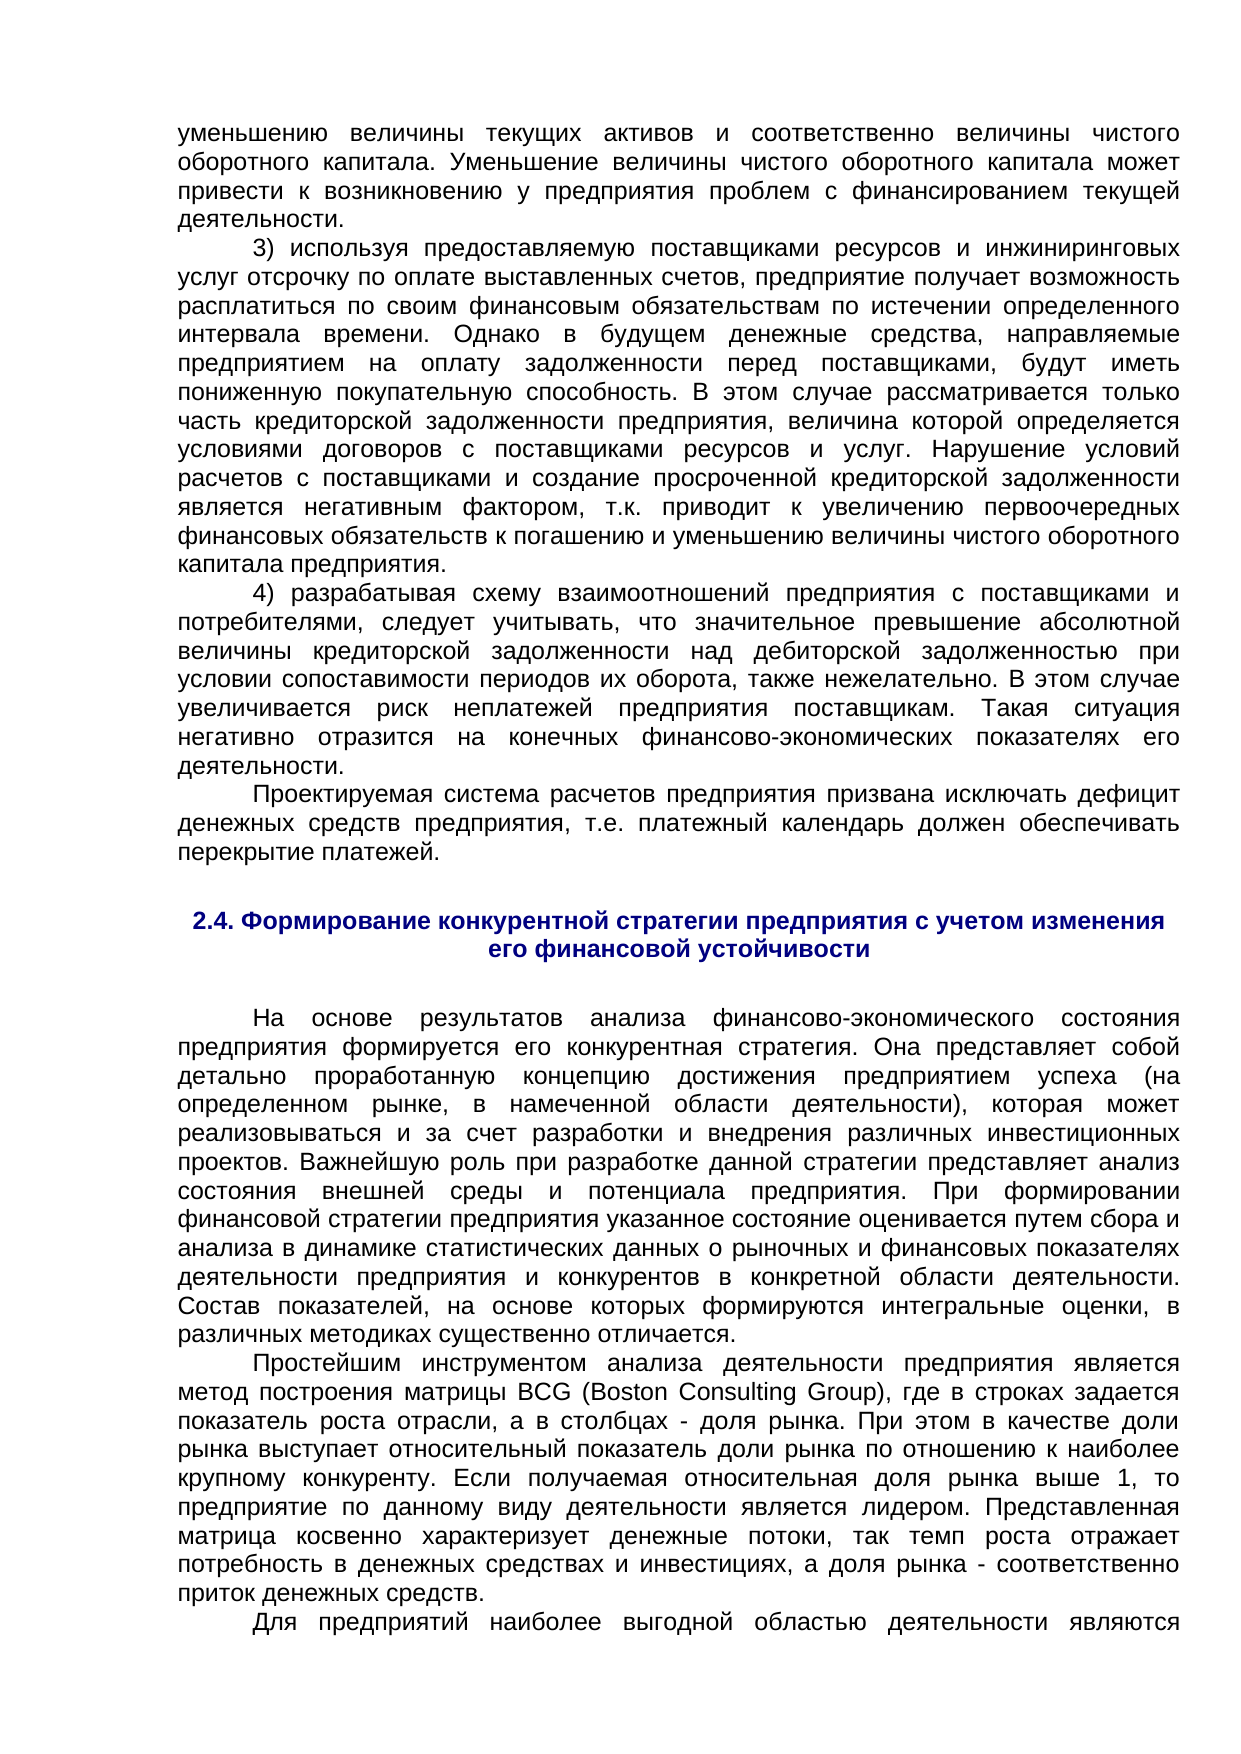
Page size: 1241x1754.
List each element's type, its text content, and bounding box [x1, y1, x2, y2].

subtitle 2.4. Формирование конкурентной стратегии предприятия с учетом изменения его финансовой устойчивости [177, 906, 1181, 963]
text На основе результатов анализа финансово-экономического состояния предприятия формируется его конкурентная стратегия. Она представляет собой детально проработанную концепцию достижения предприятием успеха (на определенном рынке, в намеченной области деятельности), которая может реализовываться и за счет разработки и внедрения различных инвестиционных проектов. Важнейшую роль при разработке данной стратегии представляет анализ состояния внешней среды и потенциала предприятия. При формировании финансовой стратегии предприятия указанное состояние оценивается путем сбора и анализа в динамике статистических данных о рыночных и финансовых показателях деятельности предприятия и конкурентов в конкретной области деятельности. Состав показателей, на основе которых формируются интегральные оценки, в различных методиках существенно отличается. [177, 1003, 1181, 1348]
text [177, 1607, 1181, 1636]
text 4) разрабатывая схему взаимоотношений предприятия с поставщиками и потребителями, следует учитывать, что значительное превышение абсолютной величины кредиторской задолженности над дебиторской задолженностью при условии сопоставимости периодов их оборота, также нежелательно. В этом случае увеличивается риск неплатежей предприятия поставщикам. Такая ситуация негативно отразится на конечных финансово-экономических показателях его деятельности. [177, 578, 1181, 779]
text Проектируемая система расчетов предприятия призвана исключать дефицит денежных средств предприятия, т.е. платежный календарь должен обеспечивать перекрытие платежей. [177, 779, 1181, 866]
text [177, 118, 1181, 233]
text 3) используя предоставляемую поставщиками ресурсов и инжиниринговых услуг отсрочку по оплате выставленных счетов, предприятие получает возможность расплатиться по своим финансовым обязательствам по истечении определенного интервала времени. Однако в будущем денежные средства, направляемые предприятием на оплату задолженности перед поставщиками, будут иметь пониженную покупательную способность. В этом случае рассматривается только часть кредиторской задолженности предприятия, величина которой определяется условиями договоров с поставщиками ресурсов и услуг. Нарушение условий расчетов с поставщиками и создание просроченной кредиторской задолженности является негативным фактором, т.к. приводит к увеличению первоочередных финансовых обязательств к погашению и уменьшению величины чистого оборотного капитала предприятия. [177, 233, 1181, 578]
text Простейшим инструментом анализа деятельности предприятия является метод построения матрицы BCG (Boston Consulting Group), где в строках задается показатель роста отрасли, а в столбцах - доля рынка. При этом в качестве доли рынка выступает относительный показатель доли рынка по отношению к наиболее крупному конкуренту. Если получаемая относительная доля рынка выше 1, то предприятие по данному виду деятельности является лидером. Представленная матрица косвенно характеризует денежные потоки, так темп роста отражает потребность в денежных средствах и инвестициях, а доля рынка - соответственно приток денежных средств. [177, 1348, 1181, 1607]
